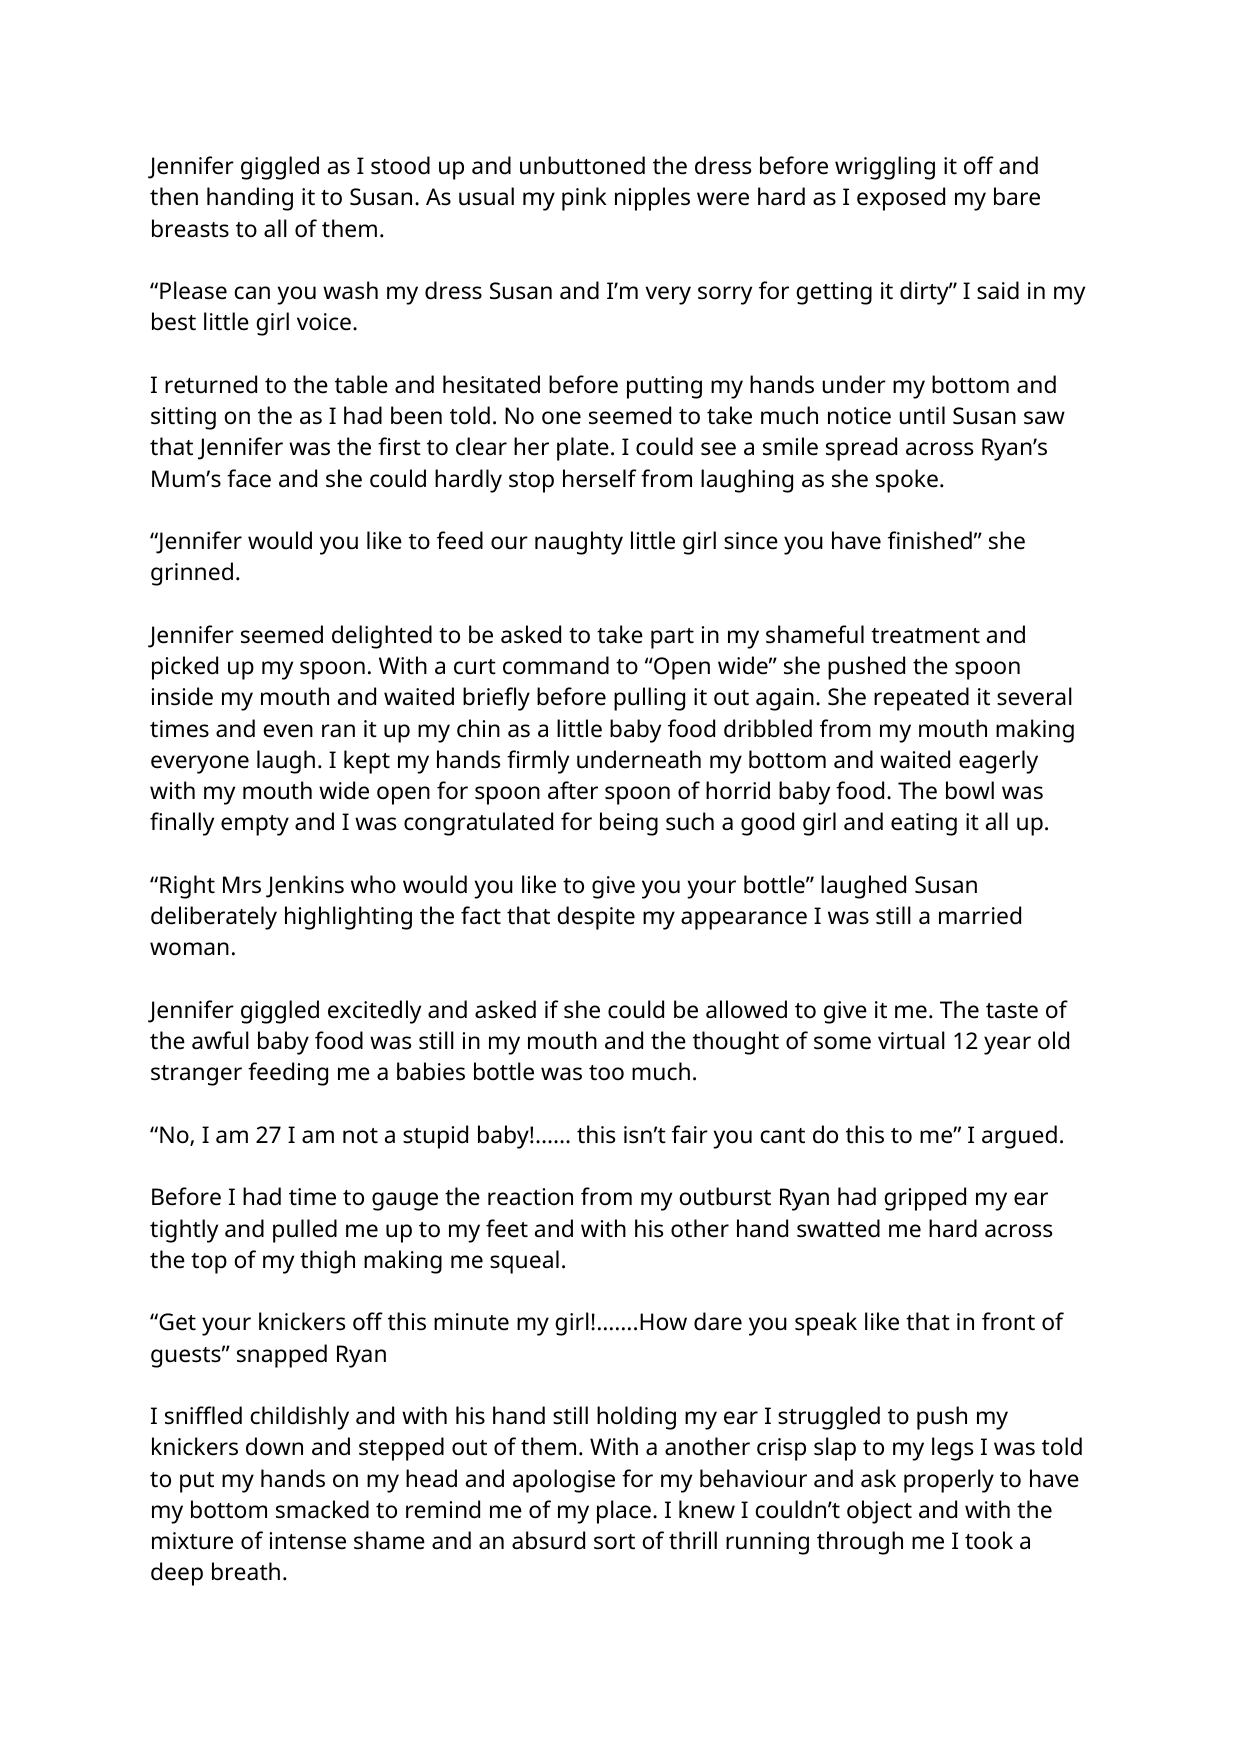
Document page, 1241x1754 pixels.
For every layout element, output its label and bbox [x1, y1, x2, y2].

text [150, 150, 1090, 1587]
